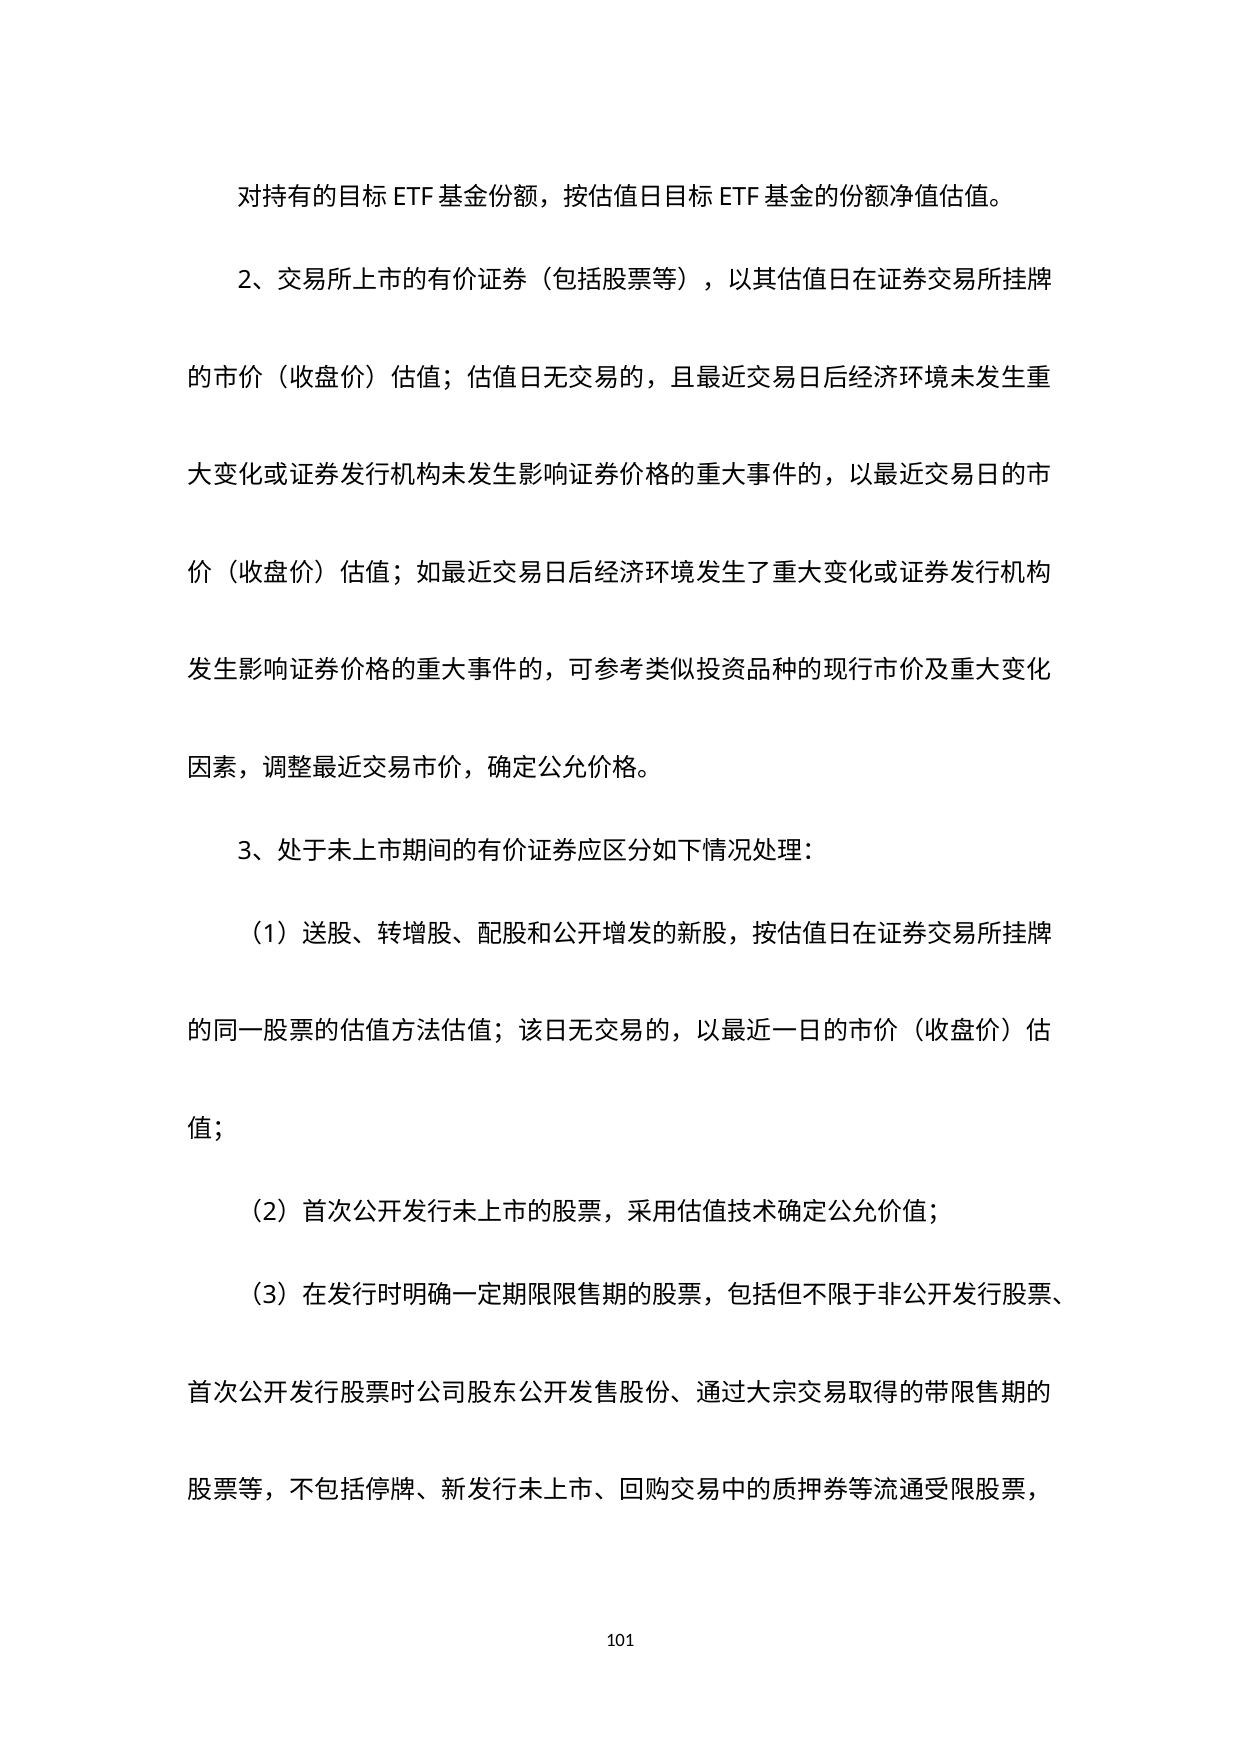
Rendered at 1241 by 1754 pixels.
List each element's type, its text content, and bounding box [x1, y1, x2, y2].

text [187, 1260, 1053, 1520]
text 2、交易所上市的有价证券（包括股票等），以其估值日在证券交易所挂牌的市价（收盘价）估值；估值日无交易的，且最近交易日后经济环境未发生重大变化或证券发行机构未发生影响证券价格的重大事件的，以最近交易日的市价（收盘价）估值；如最近交易日后经济环境发生了重大变化或证券发行机构发生影响证券价格的重大事件的，可参考类似投资品种的现行市价及重大变化因素，调整最近交易市价，确定公允价格。 [187, 245, 1053, 798]
text 对持有的目标ETF基金份额，按估值日目标ETF基金的份额净值估值。 [187, 162, 1053, 227]
text 3、处于未上市期间的有价证券应区分如下情况处理： [187, 816, 1053, 881]
text （1）送股、转增股、配股和公开增发的新股，按估值日在证券交易所挂牌的同一股票的估值方法估值；该日无交易的，以最近一日的市价（收盘价）估值； [187, 899, 1053, 1159]
text （2）首次公开发行未上市的股票，采用估值技术确定公允价值； [187, 1177, 1053, 1242]
